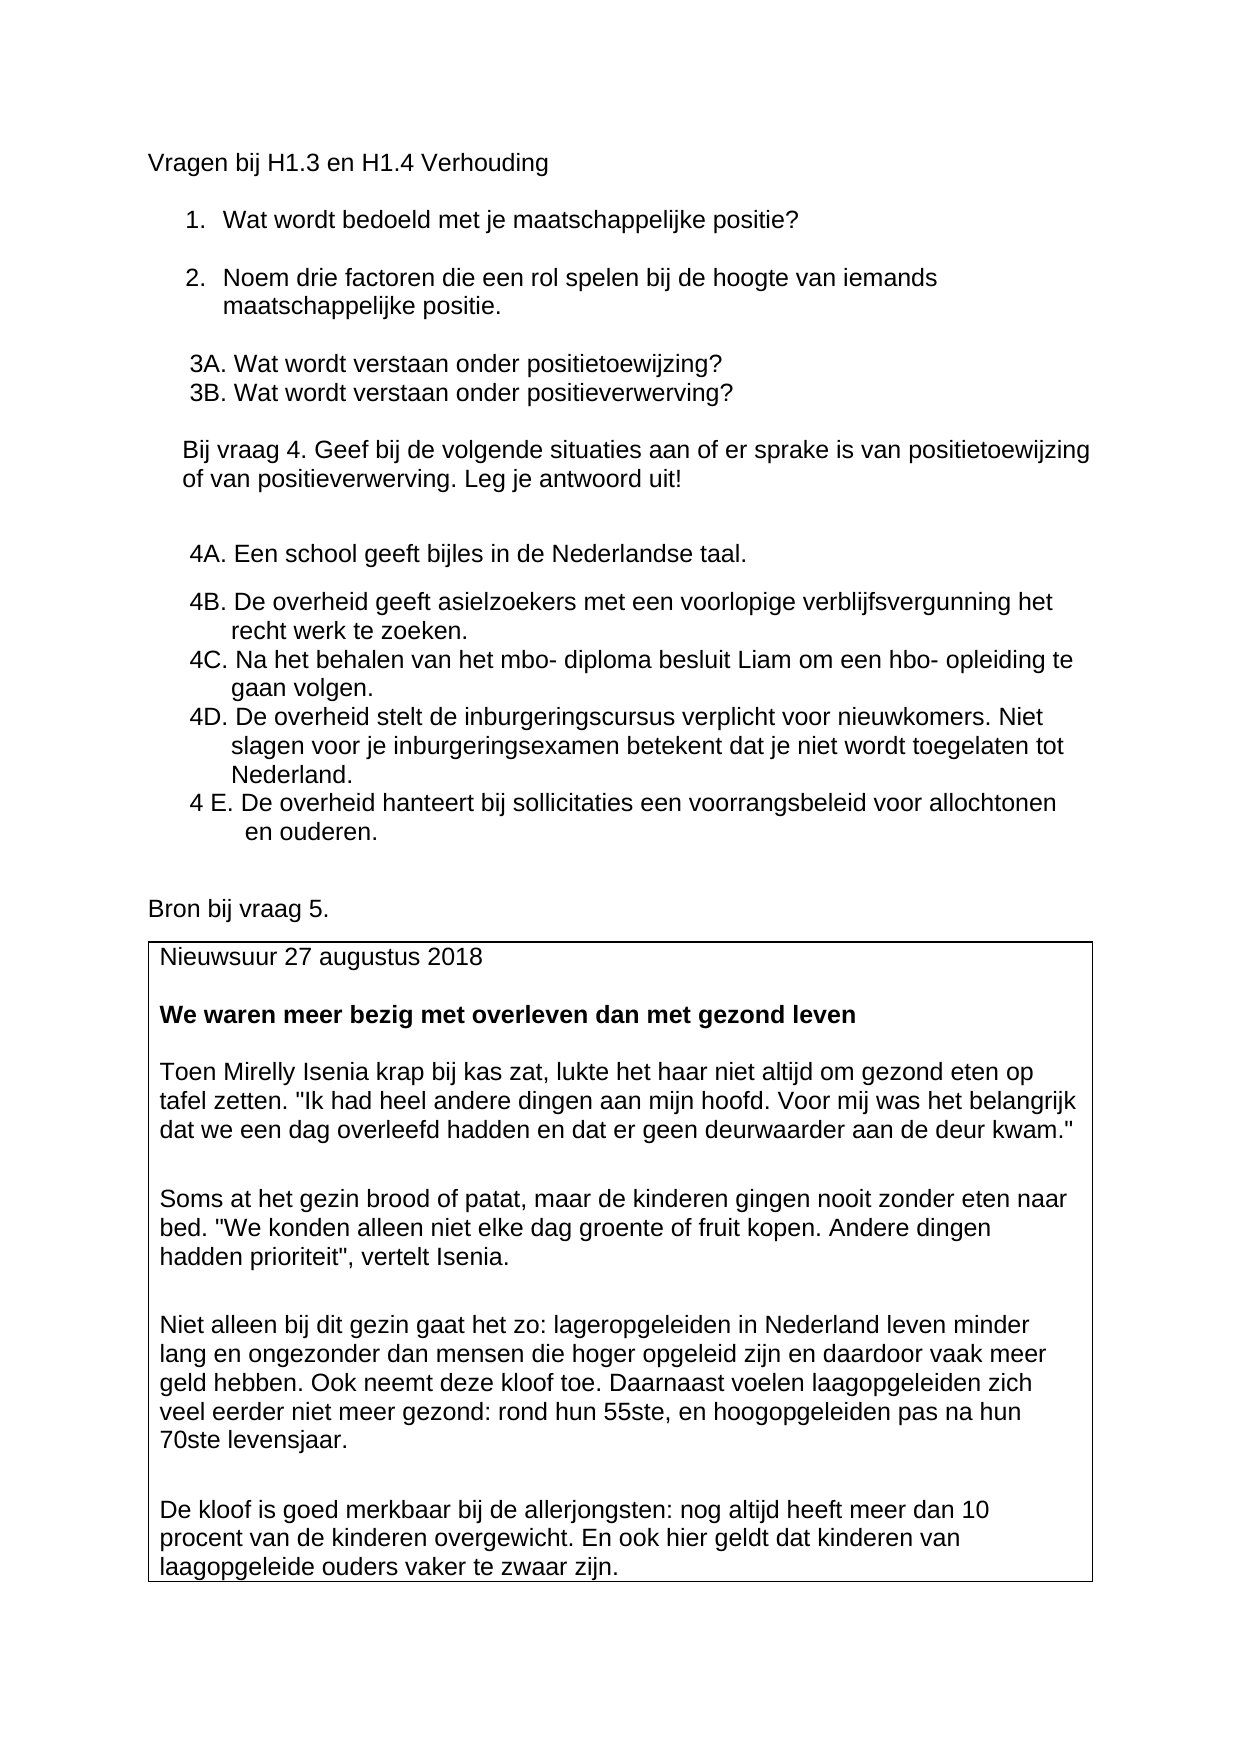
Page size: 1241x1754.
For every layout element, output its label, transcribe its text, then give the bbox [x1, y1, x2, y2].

text gaan volgen. [148, 673, 1093, 702]
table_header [149, 943, 1092, 1581]
list Wat wordt bedoeld met je maatschappelijke positie? [185, 205, 1093, 234]
text 3B. Wat wordt verstaan onder positieverwerving? [148, 378, 1093, 406]
text recht werk te zoeken. [148, 616, 1093, 645]
text 4C. Na het behalen van het mbo- diploma besluit Liam om een hbo- opleiding te [148, 645, 1093, 673]
text Nederland. [148, 760, 1093, 788]
text 3A. Wat wordt verstaan onder positietoewijzing? [148, 349, 1093, 378]
text Vragen bij H1.3 en H1.4 Verhouding [148, 148, 1093, 176]
text of van positieverwerving. Leg je antwoord uit! [148, 464, 1093, 493]
text en ouderen. [148, 817, 1093, 846]
text 4D. De overheid stelt de inburgeringscursus verplicht voor nieuwkomers. Niet [148, 702, 1093, 731]
text Bij vraag 4. Geef bij de volgende situaties aan of er sprake is van positietoewijzing [148, 435, 1093, 464]
text 4B. De overheid geeft asielzoekers met een voorlopige verblijfsvergunning het [148, 587, 1093, 616]
text Bron bij vraag 5. [148, 894, 1093, 922]
text 4 E. De overheid hanteert bij sollicitaties een voorrangsbeleid voor allochtonen [148, 788, 1093, 817]
text slagen voor je inburgeringsexamen betekent dat je niet wordt toegelaten tot [148, 731, 1093, 760]
list Noem drie factoren die een rol spelen bij de hoogte van iemands maatschappelijke positie. [185, 263, 1093, 320]
text 4A. Een school geeft bijles in de Nederlandse taal. [148, 539, 1093, 568]
